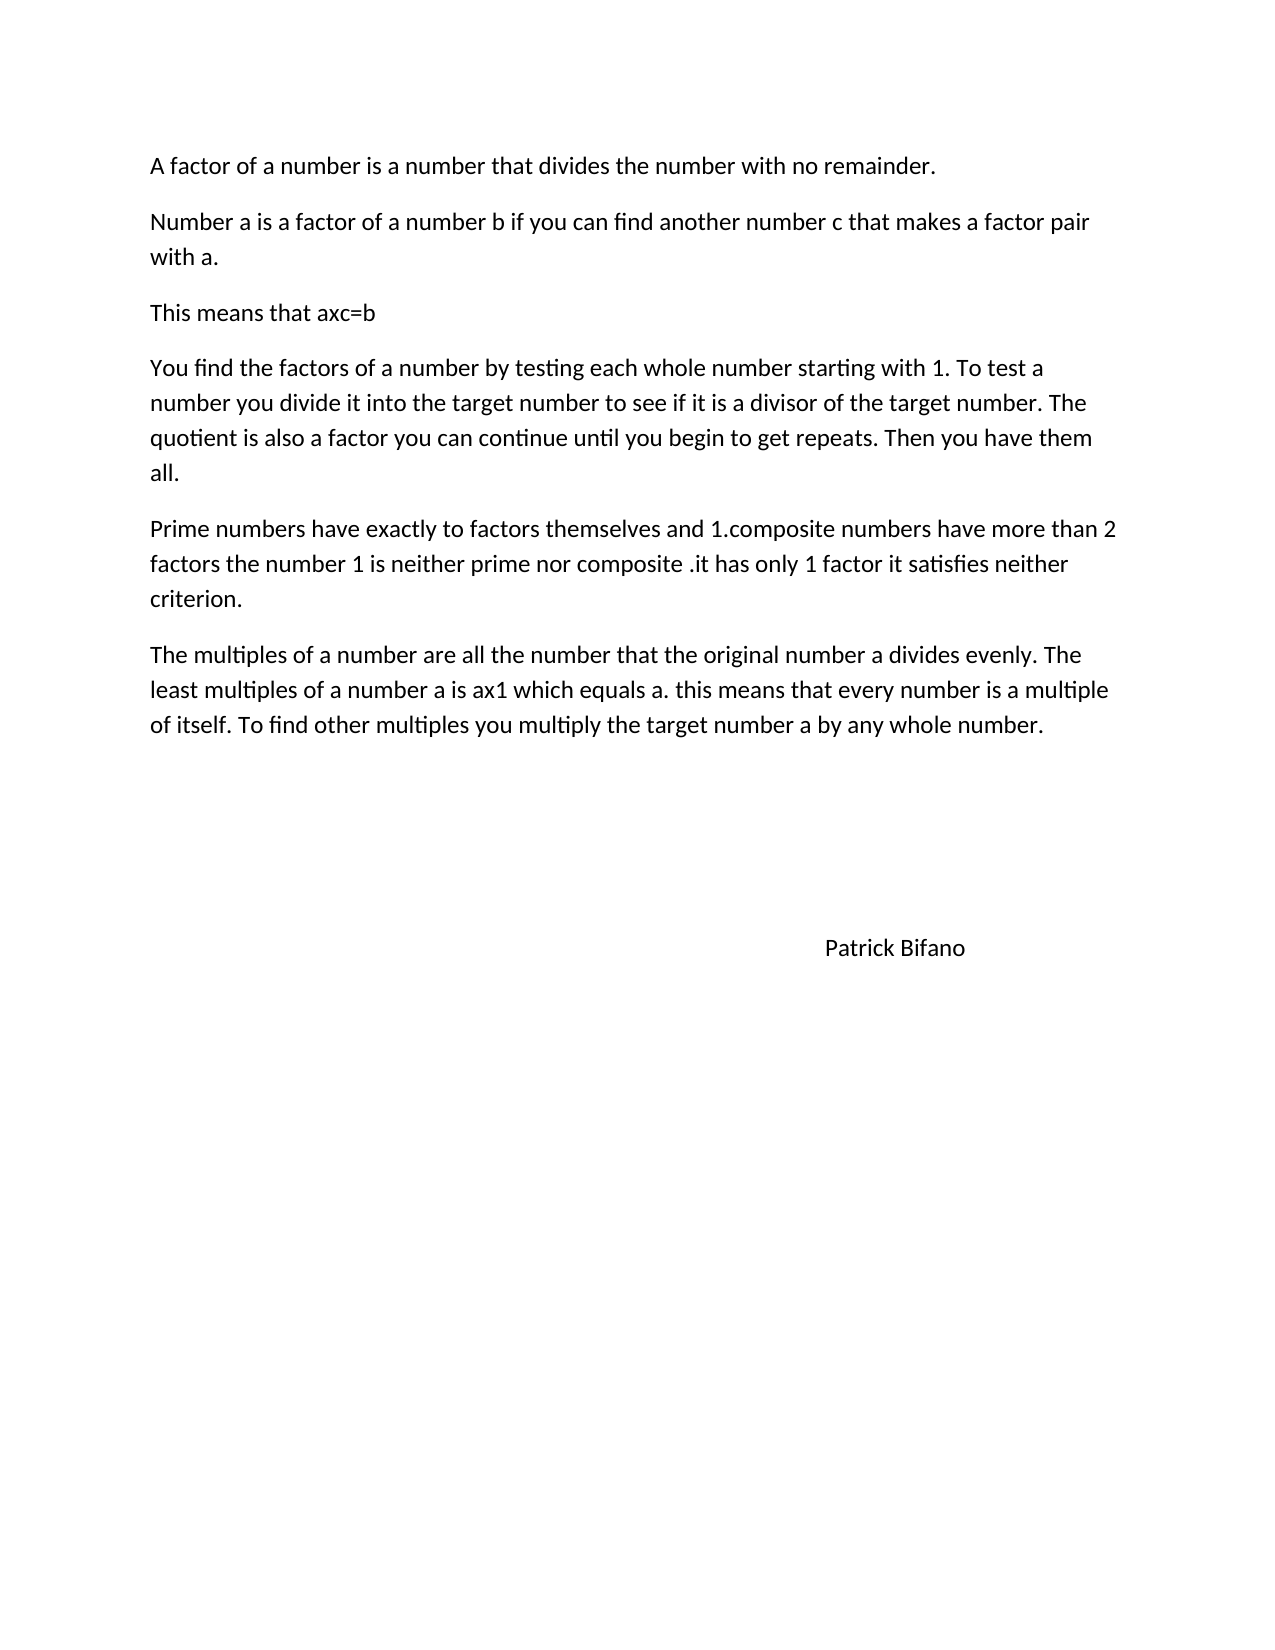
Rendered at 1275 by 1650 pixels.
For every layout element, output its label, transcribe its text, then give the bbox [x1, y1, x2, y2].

text The multiples of a number are all the number that the original number a divides evenly. The least multiples of a number a is ax1 which equals a. this means that every number is a multiple of itself. To find other multiples you multiply the target number a by any whole number. [150, 639, 1125, 740]
text This means that axc=b [150, 297, 1125, 327]
text Prime numbers have exactly to factors themselves and 1.composite numbers have more than 2 factors the number 1 is neither prime nor composite .it has only 1 factor it satisfies neither criterion. [150, 513, 1125, 614]
text Number a is a factor of a number b if you can find another number c that makes a factor pair with a. [150, 206, 1125, 271]
text A factor of a number is a number that divides the number with no remainder. [150, 150, 1125, 181]
text You find the factors of a number by testing each whole number starting with 1. To test a number you divide it into the target number to see if it is a divisor of the target number. The quotient is also a factor you can continue until you begin to get repeats. Then you have them all. [150, 352, 1125, 488]
text Patrick Bifano [150, 932, 1125, 963]
